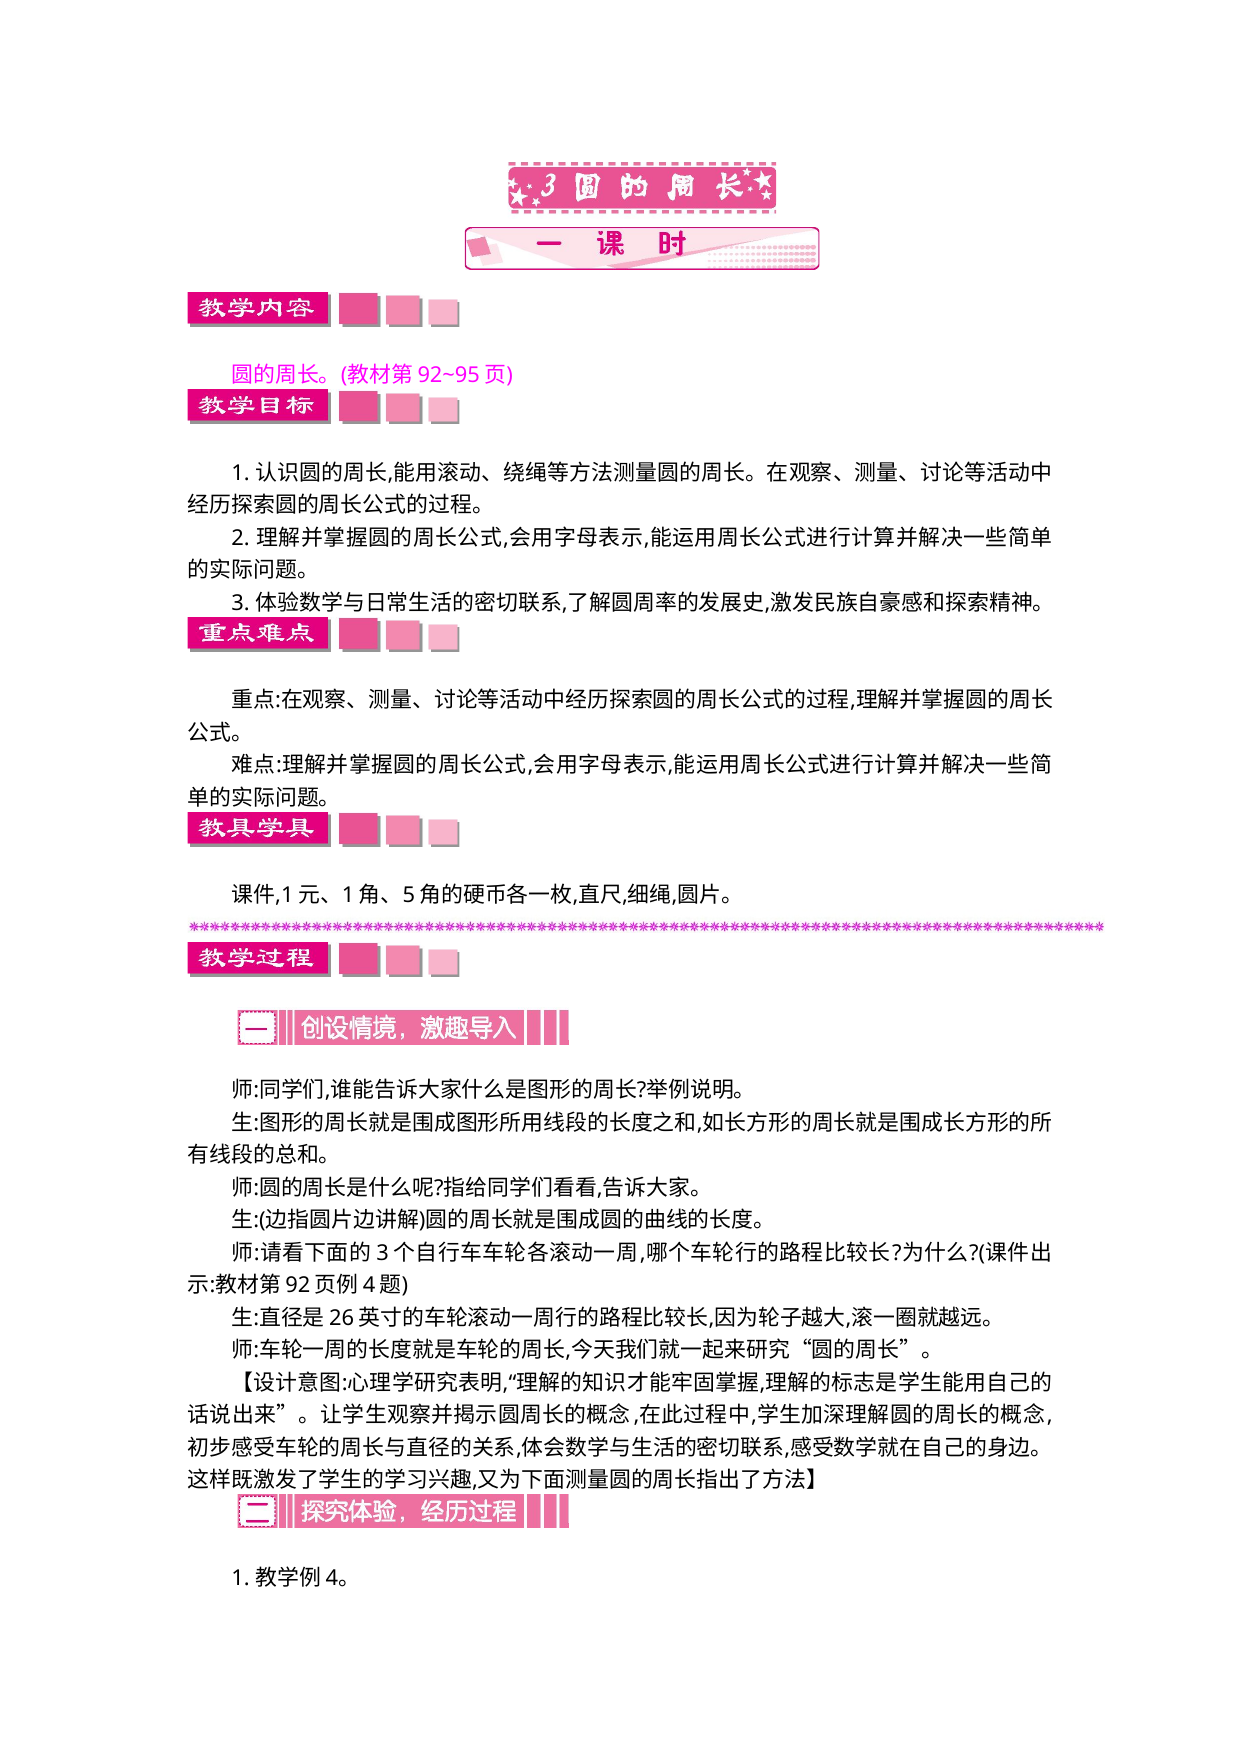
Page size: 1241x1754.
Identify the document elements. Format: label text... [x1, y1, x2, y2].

picture [237, 1494, 569, 1528]
text 课件,1元、1角、5角的硬币各一枚,直尺,细绳,圆片。 [187, 877, 1053, 909]
text 生:图形的周长就是围成图形所用线段的长度之和,如长方形的周长就是围成长方形的所有线段的总和。 [187, 1104, 1053, 1169]
text 师:车轮一周的长度就是车轮的周长,今天我们就一起来研究“圆的周长”。 [187, 1332, 1053, 1364]
text 难点:理解并掌握圆的周长公式,会用字母表示,能运用周长公式进行计算并解决一些简单的实际问题。 [187, 747, 1053, 812]
text 师:圆的周长是什么呢?指给同学们看看,告诉大家。 [187, 1169, 1053, 1202]
picture [187, 909, 1105, 933]
picture [507, 162, 777, 223]
text 3. 体验数学与日常生活的密切联系,了解圆周率的发展史,激发民族自豪感和探索精神。 [187, 584, 1053, 617]
text 1. 教学例4。 [187, 1559, 1053, 1592]
text 圆的周长。(教材第92~95页) [187, 357, 1053, 389]
text 【设计意图:心理学研究表明,“理解的知识才能牢固掌握,理解的标志是学生能用自己的话说出来”。让学生观察并揭示圆周长的概念,在此过程中,学生加深理解圆的周长的概念,初步感受车轮的周长与直径的关系,体会数学与生活的密切联系,感受数学就在自己的身边。这样既激发了学生的学习兴趣,又为下面测量圆的周长指出了方法】 [187, 1364, 1053, 1494]
text 师:同学们,谁能告诉大家什么是图形的周长?举例说明。 [187, 1072, 1053, 1104]
text 生:直径是26英寸的车轮滚动一周行的路程比较长,因为轮子越大,滚一圈就越远。 [187, 1299, 1053, 1332]
text 重点:在观察、测量、讨论等活动中经历探索圆的周长公式的过程,理解并掌握圆的周长公式。 [187, 682, 1053, 747]
picture [187, 389, 460, 424]
text 1. 认识圆的周长,能用滚动、绕绳等方法测量圆的周长。在观察、测量、讨论等活动中经历探索圆的周长公式的过程。 [187, 454, 1053, 519]
picture [187, 292, 460, 327]
picture [464, 227, 820, 270]
picture [237, 1007, 569, 1045]
picture [187, 942, 460, 977]
text 师:请看下面的3个自行车车轮各滚动一周,哪个车轮行的路程比较长?为什么?(课件出示:教材第92页例4题) [187, 1234, 1053, 1299]
text 2. 理解并掌握圆的周长公式,会用字母表示,能运用周长公式进行计算并解决一些简单的实际问题。 [187, 519, 1053, 584]
text 生:(边指圆片边讲解)圆的周长就是围成圆的曲线的长度。 [187, 1202, 1053, 1234]
picture [187, 812, 460, 847]
picture [187, 617, 460, 652]
